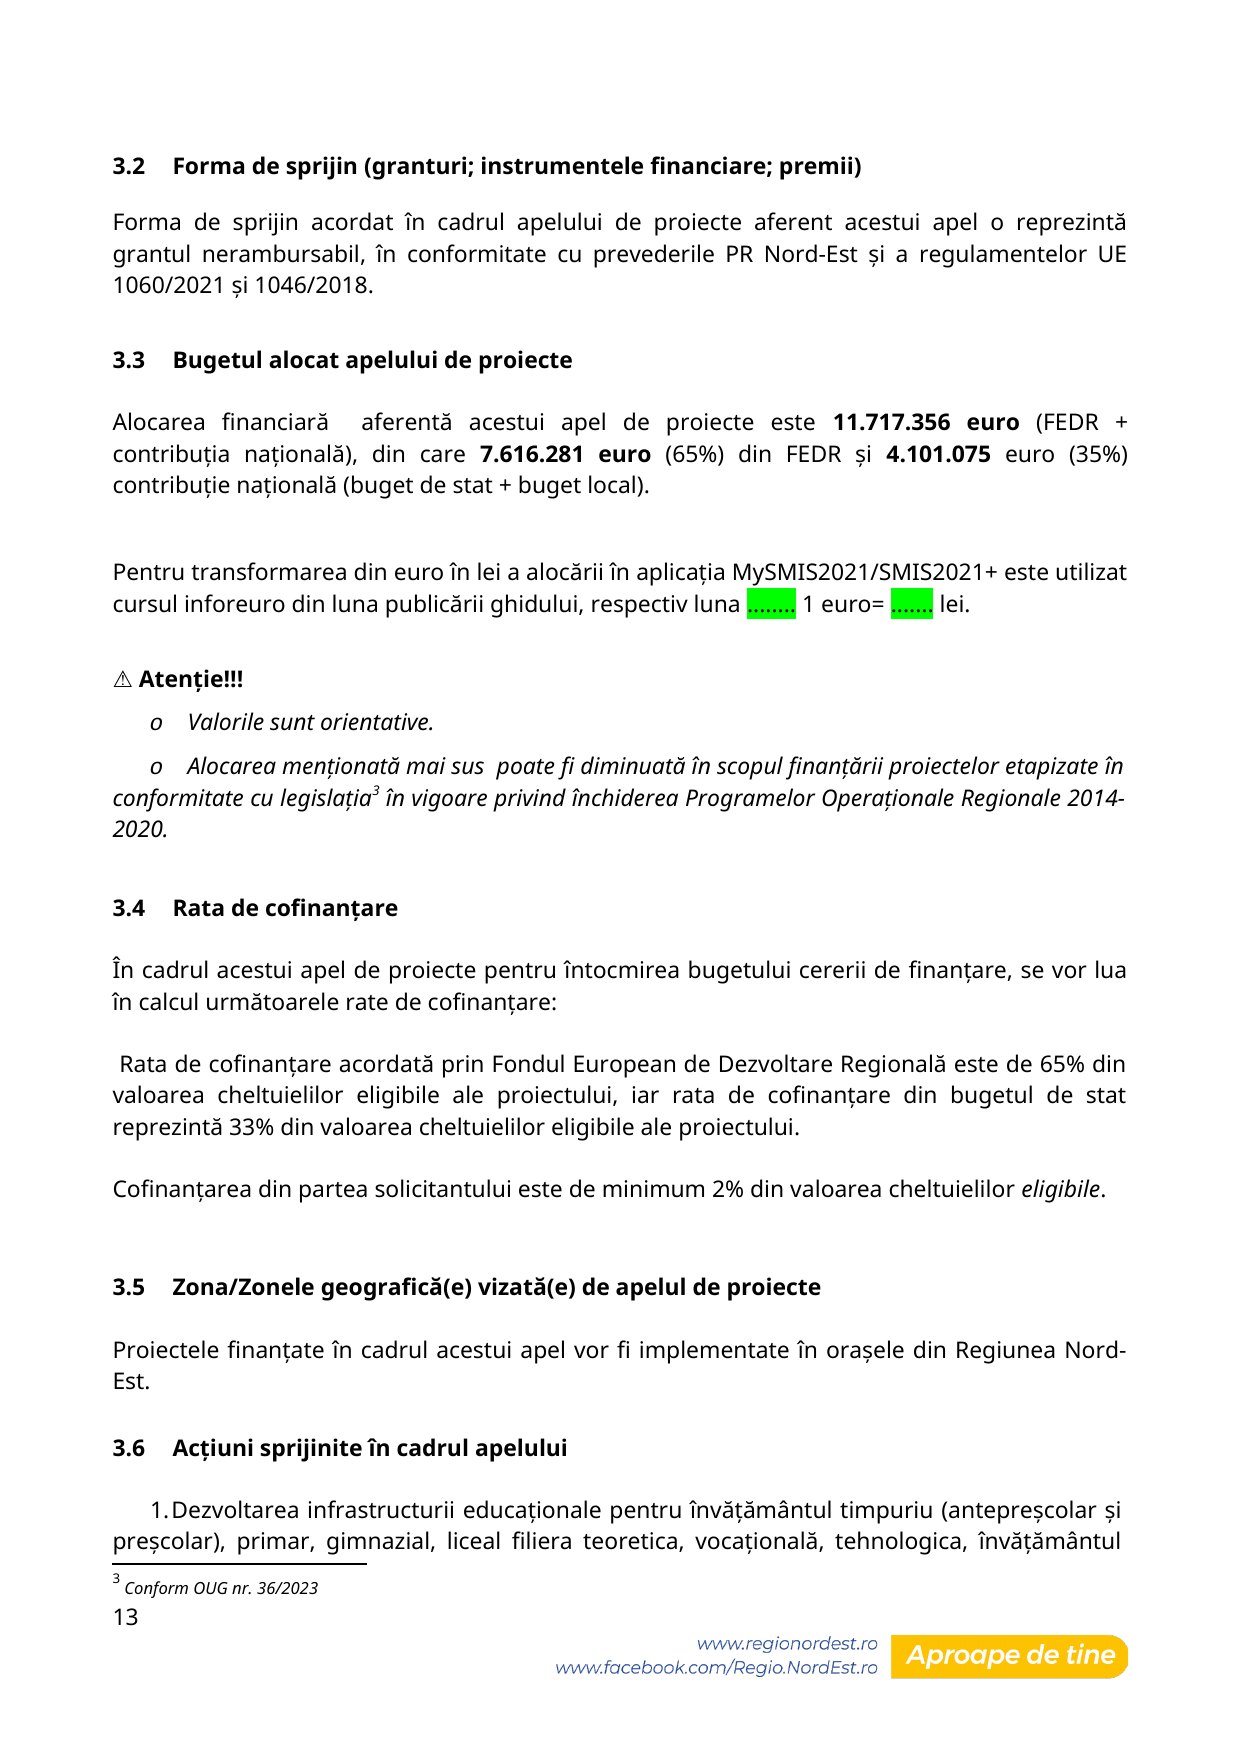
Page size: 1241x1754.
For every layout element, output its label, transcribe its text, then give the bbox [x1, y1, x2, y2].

list Valorile sunt orientative. [112, 706, 1128, 738]
text Cofinanțarea din partea solicitantului este de minimum 2% din valoarea cheltuielilor eligibile. [112, 1173, 1128, 1204]
text Pentru transformarea din euro în lei a alocării în aplicația MySMIS2021/SMIS2021+ este utilizat cursul inforeuro din luna publicării ghidului, respectiv luna ........ 1 euro= ....... lei. [112, 556, 1128, 619]
subtitle Acțiuni sprijinite în cadrul apelului [112, 1431, 1128, 1463]
subtitle Rata de cofinanțare [112, 892, 1128, 923]
text Rata de cofinanțare acordată prin Fondul European de Dezvoltare Regională este de 65% din valoarea cheltuielilor eligibile ale proiectului, iar rata de cofinanțare din bugetul de stat reprezintă 33% din valoarea cheltuielilor eligibile ale proiectului. [112, 1048, 1128, 1142]
subtitle Forma de sprijin (granturi; instrumentele financiare; premii) [112, 150, 1128, 181]
text Forma de sprijin acordat în cadrul apelului de proiecte aferent acestui apel o reprezintă grantul nerambursabil, în conformitate cu prevederile PR Nord-Est și a regulamentelor UE 1060/2021 și 1046/2018. [112, 206, 1128, 300]
text Alocarea financiară aferentă acestui apel de proiecte este 11.717.356 euro (FEDR + contribuția națională), din care 7.616.281 euro (65%) din FEDR și 4.101.075 euro (35%) contribuție națională (buget de stat + buget local). [112, 406, 1128, 500]
picture [541, 1632, 1129, 1681]
list Alocarea menționată mai sus poate fi diminuată în scopul finanțării proiectelor etapizate în conformitate cu legislația în vigoare privind închiderea Programelor Operaționale Regionale 2014-2020. [112, 750, 1128, 844]
subtitle Bugetul alocat apelului de proiecte [112, 344, 1128, 375]
text Proiectele finanțate în cadrul acestui apel vor fi implementate în orașele din Regiunea Nord-Est. [112, 1333, 1128, 1396]
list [112, 1494, 1122, 1556]
subtitle Zona/Zonele geografică(e) vizată(e) de apelul de proiecte [112, 1271, 1128, 1302]
text În cadrul acestui apel de proiecte pentru întocmirea bugetului cererii de finanțare, se vor lua în calcul următoarele rate de cofinanțare: [112, 954, 1128, 1017]
text Atenție!!! [112, 662, 1128, 694]
